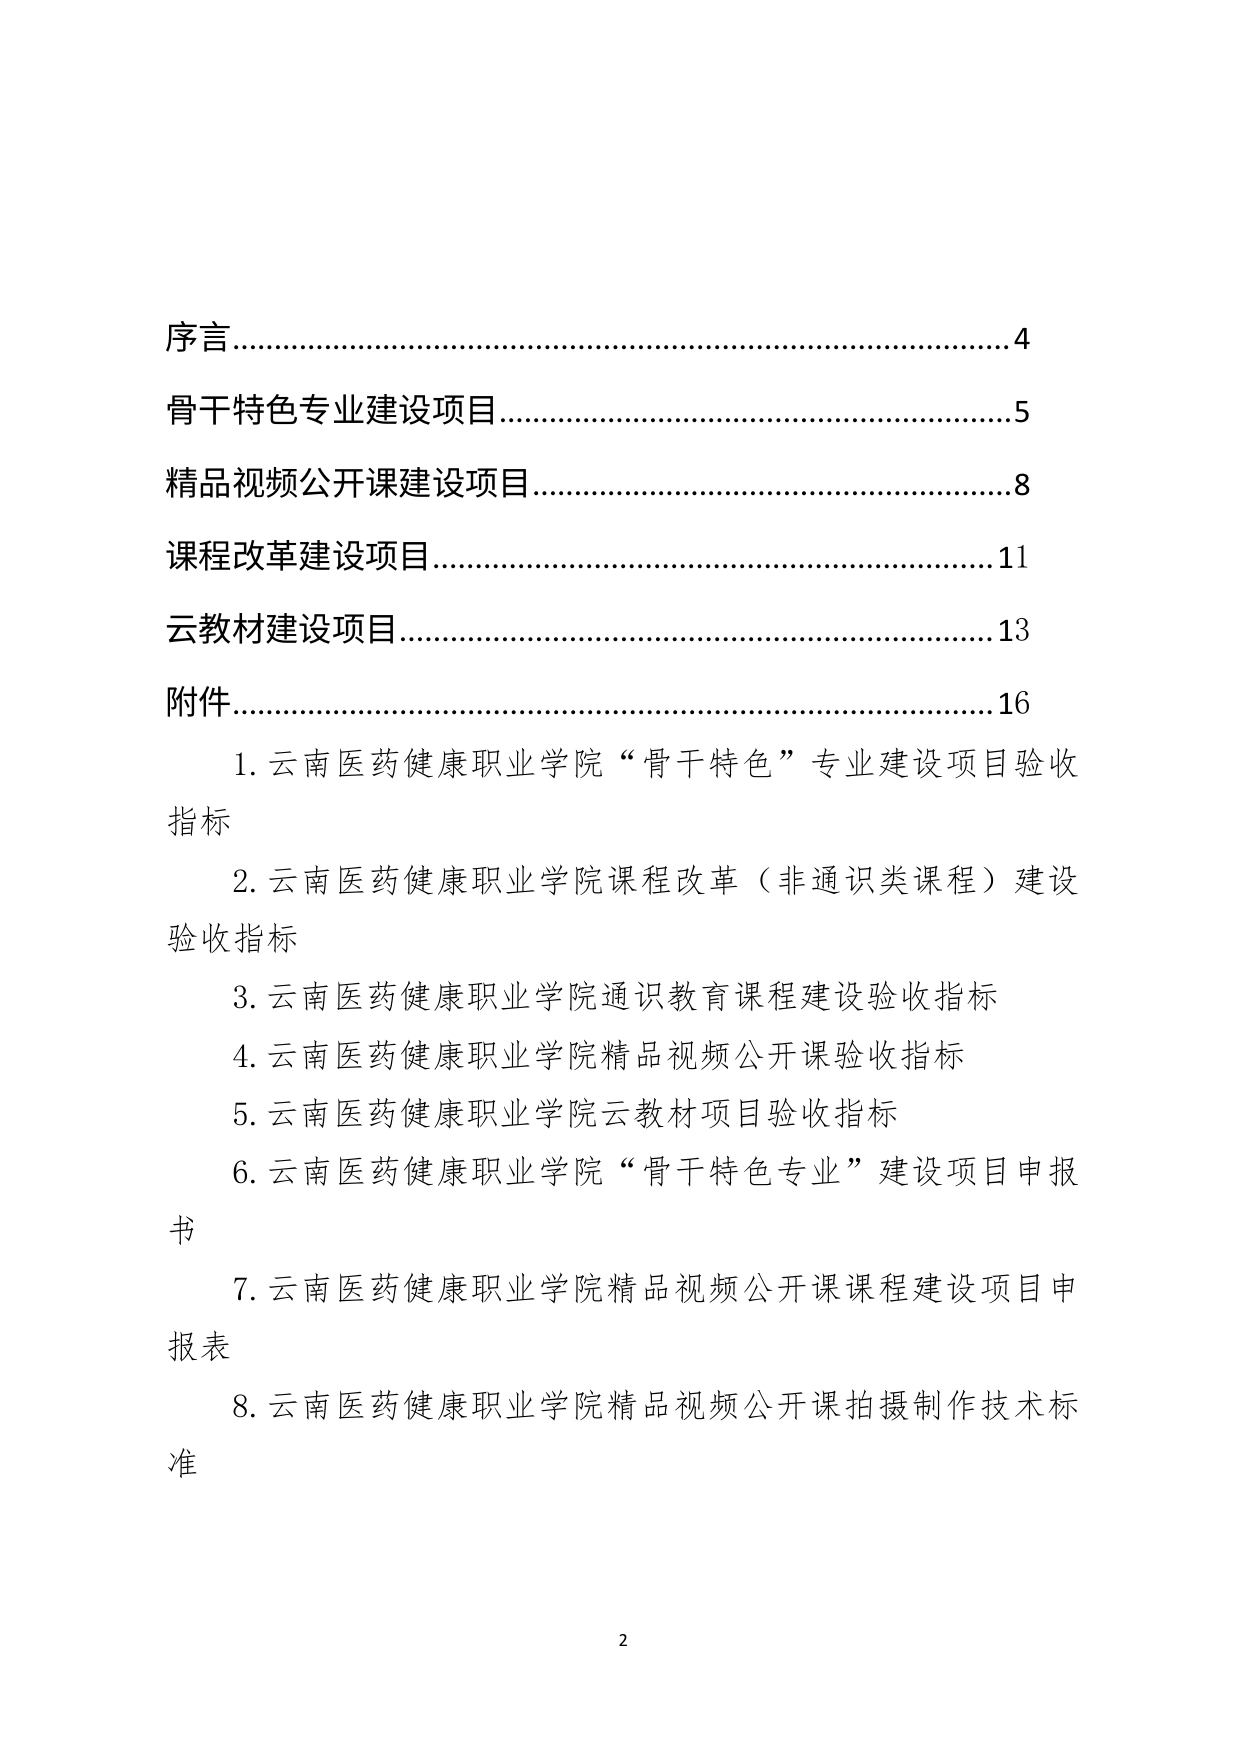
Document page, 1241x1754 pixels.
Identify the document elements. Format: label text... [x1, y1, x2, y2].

text 附件 16 [165, 656, 1081, 729]
text 2.云南医药健康职业学院课程改革（非通识类课程）建设验收指标 [165, 846, 1081, 962]
text 序言 4 [165, 291, 1081, 364]
text 4.云南医药健康职业学院精品视频公开课验收指标 [165, 1021, 1081, 1079]
text 5.云南医药健康职业学院云教材项目验收指标 [165, 1079, 1081, 1137]
text 课程改革建设项目 11 [165, 510, 1081, 583]
text 精品视频公开课建设项目 8 [165, 437, 1081, 510]
text 3.云南医药健康职业学院通识教育课程建设验收指标 [165, 962, 1081, 1021]
text 8.云南医药健康职业学院精品视频公开课拍摄制作技术标准 [165, 1371, 1081, 1487]
text 6.云南医药健康职业学院“骨干特色专业”建设项目申报书 [165, 1137, 1081, 1254]
text 云教材建设项目 13 [165, 583, 1081, 656]
text 7.云南医药健康职业学院精品视频公开课课程建设项目申报表 [165, 1254, 1081, 1371]
text 骨干特色专业建设项目 5 [165, 364, 1081, 437]
text 1.云南医药健康职业学院“骨干特色”专业建设项目验收指标 [165, 729, 1081, 846]
